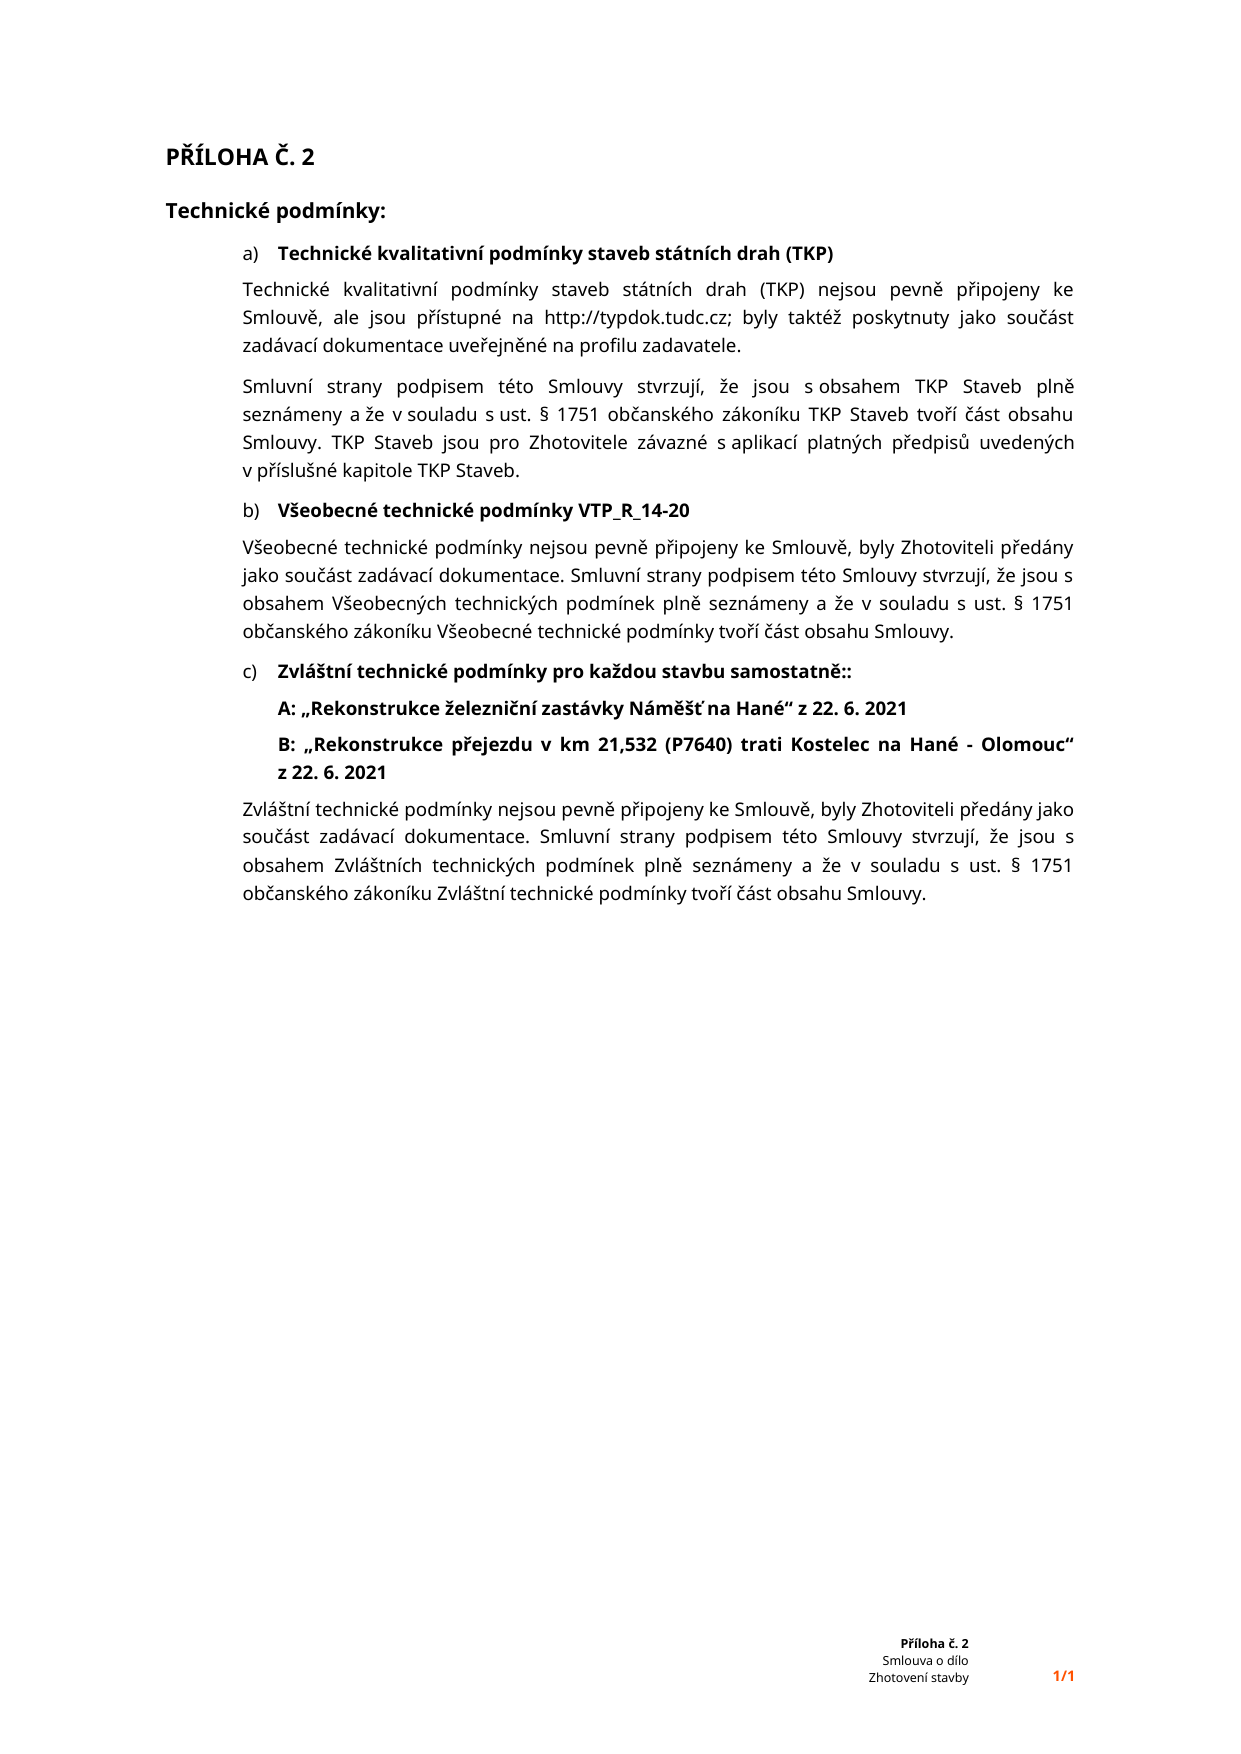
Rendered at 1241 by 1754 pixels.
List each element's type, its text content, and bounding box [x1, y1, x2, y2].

text Zvláštní technické podmínky nejsou pevně připojeny ke Smlouvě, byly Zhotoviteli předány jako součást zadávací dokumentace. Smluvní strany podpisem této Smlouvy stvrzují, že jsou s obsahem Zvláštních technických podmínek plně seznámeny a že v souladu s ust. § 1751 občanského zákoníku Zvláštní technické podmínky tvoří část obsahu Smlouvy. [242, 796, 1075, 905]
list Zvláštní technické podmínky pro každou stavbu samostatně:: [242, 659, 1075, 684]
text Technické podmínky: [165, 197, 1075, 225]
list Všeobecné technické podmínky VTP_R_14-20 [242, 498, 1075, 523]
text Příloha č. 2 [165, 141, 1075, 173]
text Smluvní strany podpisem této Smlouvy stvrzují, že jsou s obsahem TKP Staveb plně seznámeny a že v souladu s ust. § 1751 občanského zákoníku TKP Staveb tvoří část obsahu Smlouvy. TKP Staveb jsou pro Zhotovitele závazné s aplikací platných předpisů uvedených v příslušné kapitole TKP Staveb. [242, 373, 1075, 483]
text B: „Rekonstrukce přejezdu v km 21,532 (P7640) trati Kostelec na Hané - Olomouc“ z 22. 6. 2021 [278, 731, 1075, 785]
text A: „Rekonstrukce železniční zastávky Náměšť na Hané“ z 22. 6. 2021 [278, 695, 1075, 721]
list Technické kvalitativní podmínky staveb státních drah (TKP) [242, 240, 1075, 266]
text Technické kvalitativní podmínky staveb státních drah (TKP) nejsou pevně připojeny ke Smlouvě, ale jsou přístupné na http://typdok.tudc.cz; byly taktéž poskytnuty jako součást zadávací dokumentace uveřejněné na profilu zadavatele. [242, 277, 1075, 358]
text Všeobecné technické podmínky nejsou pevně připojeny ke Smlouvě, byly Zhotoviteli předány jako součást zadávací dokumentace. Smluvní strany podpisem této Smlouvy stvrzují, že jsou s obsahem Všeobecných technických podmínek plně seznámeny a že v souladu s ust. § 1751 občanského zákoníku Všeobecné technické podmínky tvoří část obsahu Smlouvy. [242, 534, 1075, 644]
